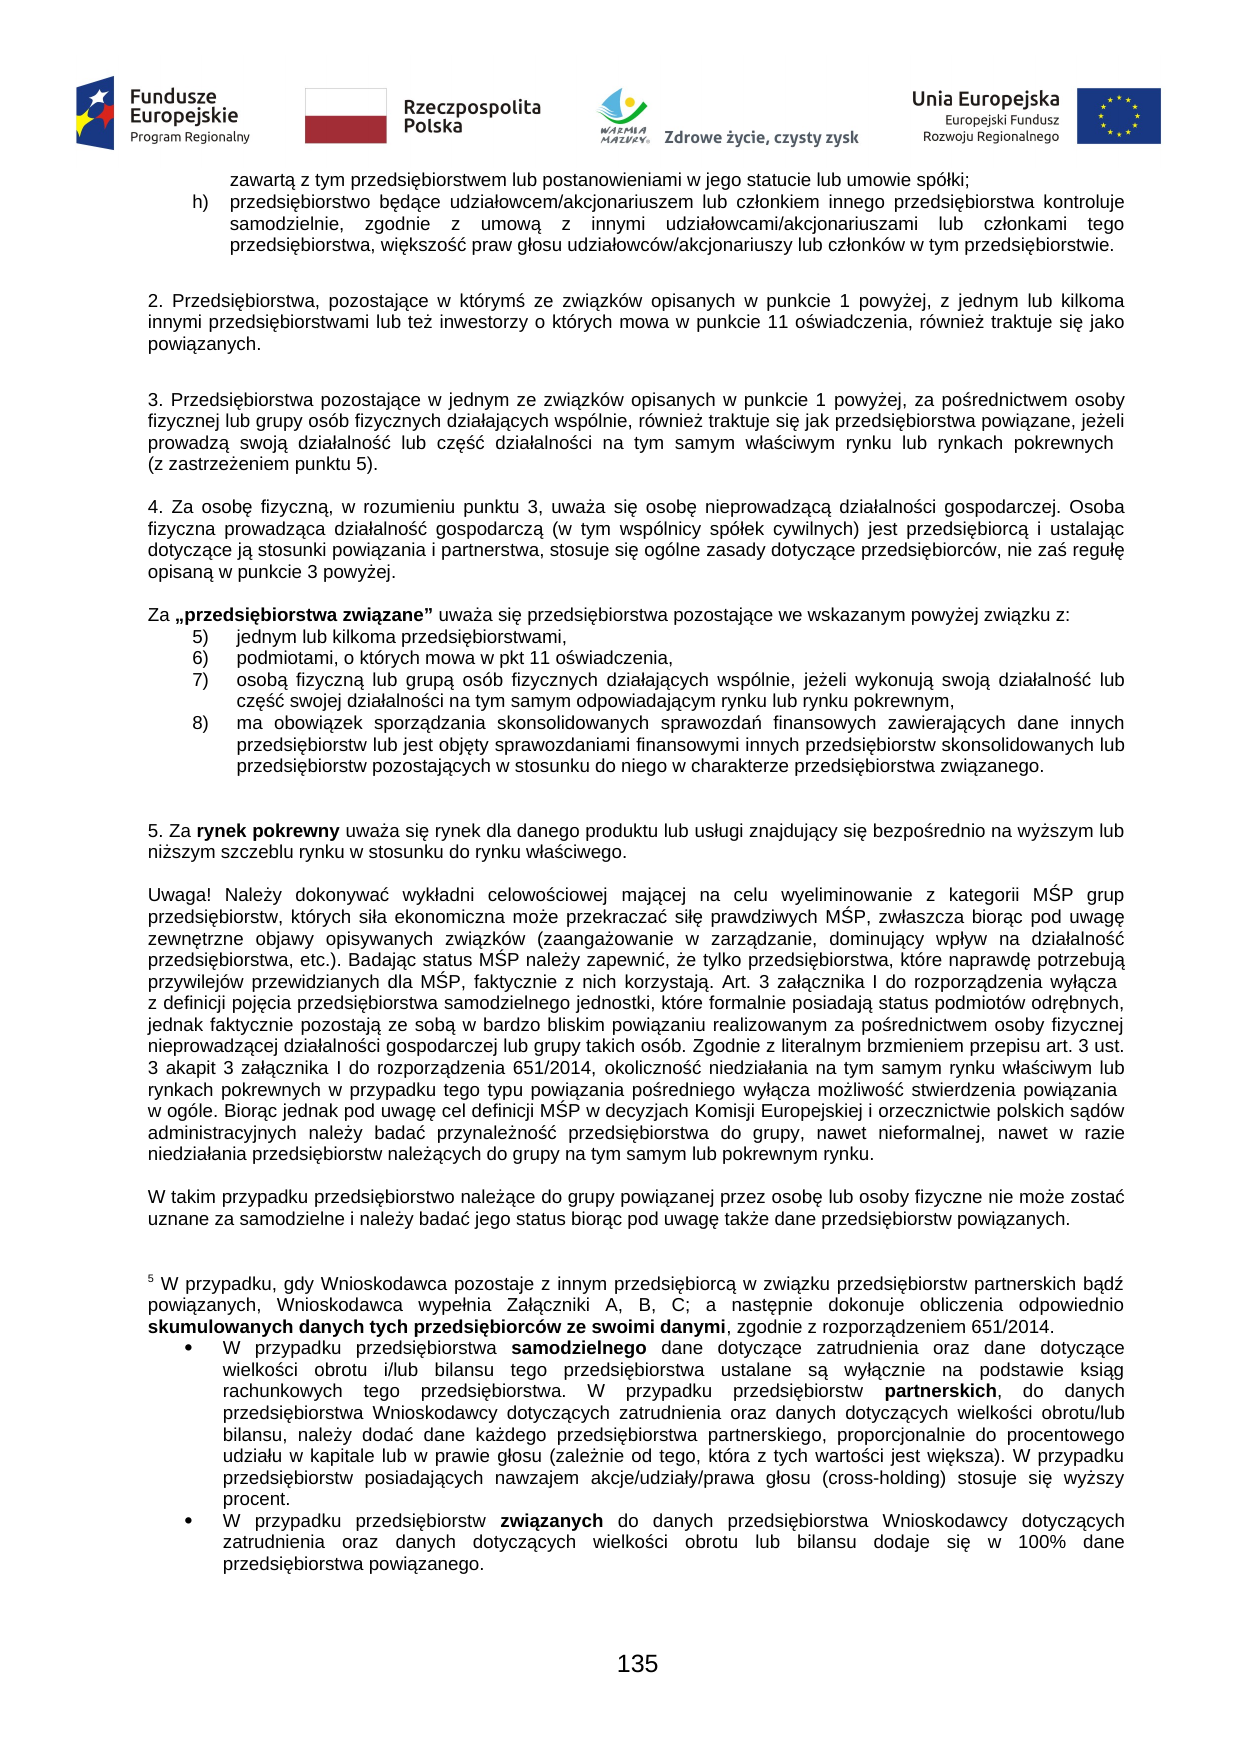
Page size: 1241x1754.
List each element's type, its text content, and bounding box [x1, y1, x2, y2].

text 2. Przedsiębiorstwa, pozostające w którymś ze związków opisanych w punkcie 1 powyżej, z jednym lub kilkoma innymi przedsiębiorstwami lub też inwestorzy o których mowa w punkcie 11 oświadczenia, również traktuje się jako powiązanych. [148, 289, 1125, 354]
list ma obowiązek sporządzania skonsolidowanych sprawozdań finansowych zawierających dane innych przedsiębiorstw lub jest objęty sprawozdaniami finansowymi innych przedsiębiorstw skonsolidowanych lub przedsiębiorstw pozostających w stosunku do niego w charakterze przedsiębiorstwa związanego. [192, 712, 1125, 776]
text 4. Za osobę fizyczną, w rozumieniu punktu 3, uważa się osobę nieprowadzącą działalności gospodarczej. Osoba fizyczna prowadząca działalność gospodarczą (w tym wspólnicy spółek cywilnych) jest przedsiębiorcą i ustalając dotyczące ją stosunki powiązania i partnerstwa, stosuje się ogólne zasady dotyczące przedsiębiorców, nie zaś regułę opisaną w punkcie 3 powyżej. [148, 496, 1125, 582]
list przedsiębiorstwo będące udziałowcem/akcjonariuszem lub członkiem innego przedsiębiorstwa kontroluje samodzielnie, zgodnie z umową z innymi udziałowcami/akcjonariuszami lub członkami tego przedsiębiorstwa, większość praw głosu udziałowców/akcjonariuszy lub członków w tym przedsiębiorstwie. [192, 191, 1125, 256]
list podmiotami, o których mowa w pkt 11 oświadczenia, [192, 647, 1125, 669]
list W przypadku przedsiębiorstw związanych do danych przedsiębiorstwa Wnioskodawcy dotyczących zatrudnienia oraz danych dotyczących wielkości obrotu lub bilansu dodaje się w 100% dane przedsiębiorstwa powiązanego. [185, 1510, 1125, 1574]
text Uwaga! Należy dokonywać wykładni celowościowej mającej na celu wyeliminowanie z kategorii MŚP grup przedsiębiorstw, których siła ekonomiczna może przekraczać siłę prawdziwych MŚP, zwłaszcza biorąc pod uwagę zewnętrzne objawy opisywanych związków (zaangażowanie w zarządzanie, dominujący wpływ na działalność przedsiębiorstwa, etc.). Badając status MŚP należy zapewnić, że tylko przedsiębiorstwa, które naprawdę potrzebują przywilejów przewidzianych dla MŚP, faktycznie z nich korzystają. Art. 3 załącznika I do rozporządzenia wyłącza z definicji pojęcia przedsiębiorstwa samodzielnego jednostki, które formalnie posiadają status podmiotów odrębnych, jednak faktycznie pozostają ze sobą w bardzo bliskim powiązaniu realizowanym za pośrednictwem osoby fizycznej nieprowadzącej działalności gospodarczej lub grupy takich osób. Zgodnie z literalnym brzmieniem przepisu art. 3 ust. 3 akapit 3 załącznika I do rozporządzenia 651/2014, okoliczność niedziałania na tym samym rynku właściwym lub rynkach pokrewnych w przypadku tego typu powiązania pośredniego wyłącza możliwość stwierdzenia powiązania w ogóle. Biorąc jednak pod uwagę cel definicji MŚP w decyzjach Komisji Europejskiej i orzecznictwie polskich sądów administracyjnych należy badać przynależność przedsiębiorstwa do grupy, nawet nieformalnej, nawet w razie niedziałania przedsiębiorstw należących do grupy na tym samym lub pokrewnym rynku. [148, 884, 1125, 1164]
picture [35, 55, 1198, 168]
list osobą fizyczną lub grupą osób fizycznych działających wspólnie, jeżeli wykonują swoją działalność lub część swojej działalności na tym samym odpowiadającym rynku lub rynku pokrewnym, [192, 669, 1125, 712]
list jednym lub kilkoma przedsiębiorstwami, [192, 626, 1125, 647]
text 5. Za rynek pokrewny uważa się rynek dla danego produktu lub usługi znajdujący się bezpośrednio na wyższym lub niższym szczeblu rynku w stosunku do rynku właściwego. [148, 819, 1125, 863]
text Za „przedsiębiorstwa związane” uważa się przedsiębiorstwa pozostające we wskazanym powyżej związku z: [148, 604, 1125, 626]
text 5 W przypadku, gdy Wnioskodawca pozostaje z innym przedsiębiorcą w związku przedsiębiorstw partnerskich bądź powiązanych, Wnioskodawca wypełnia Załączniki A, B, C; a następnie dokonuje obliczenia odpowiednio skumulowanych danych tych przedsiębiorców ze swoimi danymi, zgodnie z rozporządzeniem 651/2014. [148, 1272, 1125, 1337]
text W takim przypadku przedsiębiorstwo należące do grupy powiązanej przez osobę lub osoby fizyczne nie może zostać uznane za samodzielne i należy badać jego status biorąc pod uwagę także dane przedsiębiorstw powiązanych. [148, 1186, 1125, 1229]
list W przypadku przedsiębiorstwa samodzielnego dane dotyczące zatrudnienia oraz dane dotyczące wielkości obrotu i/lub bilansu tego przedsiębiorstwa ustalane są wyłącznie na podstawie ksiąg rachunkowych tego przedsiębiorstwa. W przypadku przedsiębiorstw partnerskich, do danych przedsiębiorstwa Wnioskodawcy dotyczących zatrudnienia oraz danych dotyczących wielkości obrotu/lub bilansu, należy dodać dane każdego przedsiębiorstwa partnerskiego, proporcjonalnie do procentowego udziału w kapitale lub w prawie głosu (zależnie od tego, która z tych wartości jest większa). W przypadku przedsiębiorstw posiadających nawzajem akcje/udziały/prawa głosu (cross-holding) stosuje się wyższy procent. [185, 1337, 1125, 1510]
text 3. Przedsiębiorstwa pozostające w jednym ze związków opisanych w punkcie 1 powyżej, za pośrednictwem osoby fizycznej lub grupy osób fizycznych działających wspólnie, również traktuje się jak przedsiębiorstwa powiązane, jeżeli prowadzą swoją działalność lub część działalności na tym samym właściwym rynku lub rynkach pokrewnych (z zastrzeżeniem punktu 5). [148, 388, 1125, 474]
